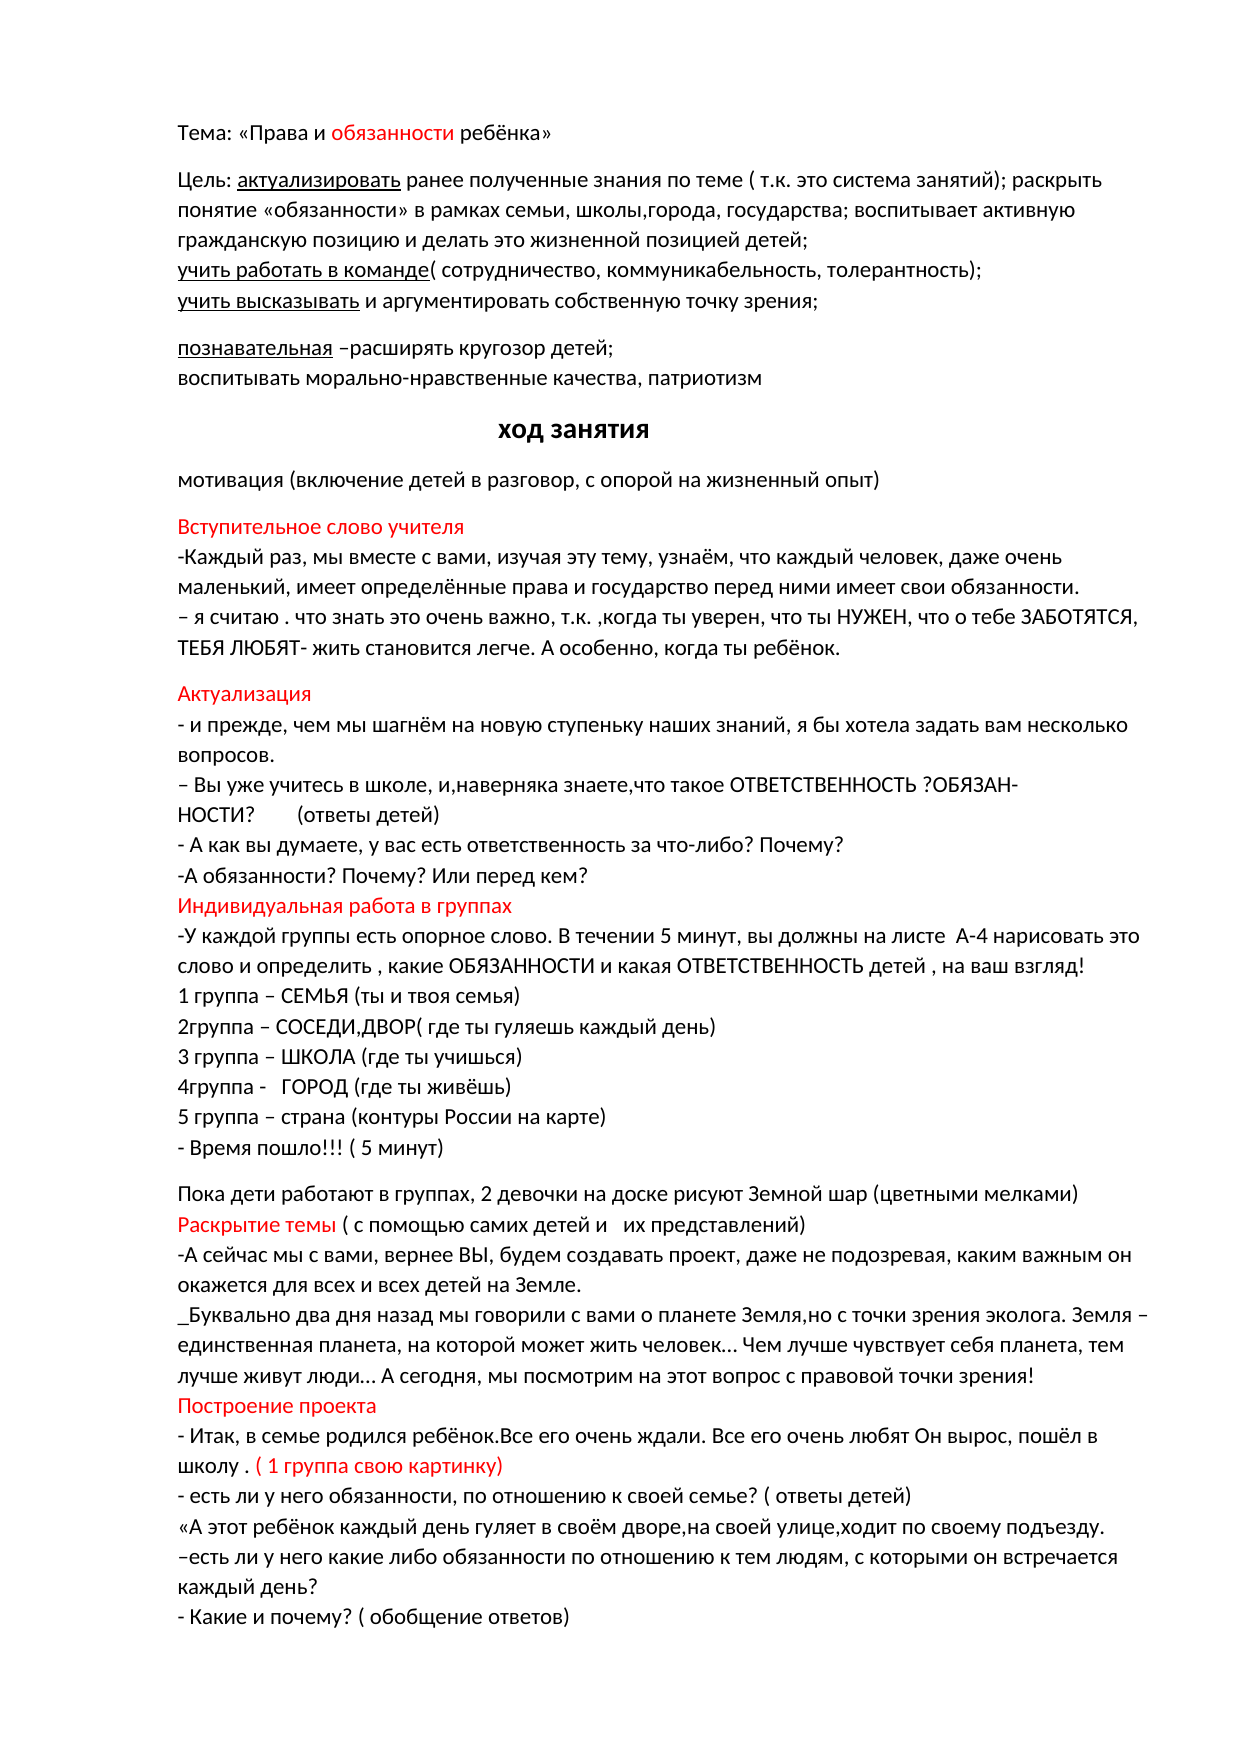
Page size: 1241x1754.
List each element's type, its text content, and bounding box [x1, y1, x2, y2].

text ход занятия [177, 410, 1152, 445]
text Актуализация - и прежде, чем мы шагнём на новую ступеньку наших знаний, я бы хотела задать вам несколько вопросов. – Вы уже учитесь в школе, и,наверняка знаете,что такое ОТВЕТСТВЕННОСТЬ ?ОБЯЗАН- НОСТИ? (ответы детей) - А как вы думаете, у вас есть ответственность за что-либо? Почему? -А обязанности? Почему? Или перед кем? Индивидуальная работа в группах -У каждой группы есть опорное слово. В течении 5 минут, вы должны на листе А-4 нарисовать это слово и определить , какие ОБЯЗАННОСТИ и какая ОТВЕТСТВЕННОСТЬ детей , на ваш взгляд! 1 группа – СЕМЬЯ (ты и твоя семья) 2группа – СОСЕДИ,ДВОР( где ты гуляешь каждый день) 3 группа – ШКОЛА (где ты учишься) 4группа - ГОРОД (где ты живёшь) 5 группа – страна (контуры России на карте) - Время пошло!!! ( 5 минут) [177, 679, 1152, 1161]
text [177, 1179, 1152, 1630]
text Вступительное слово учителя -Каждый раз, мы вместе с вами, изучая эту тему, узнаём, что каждый человек, даже очень маленький, имеет определённые права и государство перед ними имеет свои обязанности. – я считаю . что знать это очень важно, т.к. ,когда ты уверен, что ты НУЖЕН, что о тебе ЗАБОТЯТСЯ, ТЕБЯ ЛЮБЯТ- жить становится легче. А особенно, когда ты ребёнок. [177, 512, 1152, 661]
text познавательная –расширять кругозор детей; воспитывать морально-нравственные качества, патриотизм [177, 333, 1152, 391]
text Цель: актуализировать ранее полученные знания по теме ( т.к. это система занятий); раскрыть понятие «обязанности» в рамках семьи, школы,города, государства; воспитывает активную гражданскую позицию и делать это жизненной позицией детей; учить работать в команде( сотрудничество, коммуникабельность, толерантность); учить высказывать и аргументировать собственную точку зрения; [177, 165, 1152, 314]
text Тема: «Права и обязанности ребёнка» [177, 118, 1152, 146]
text мотивация (включение детей в разговор, с опорой на жизненный опыт) [177, 465, 1152, 493]
